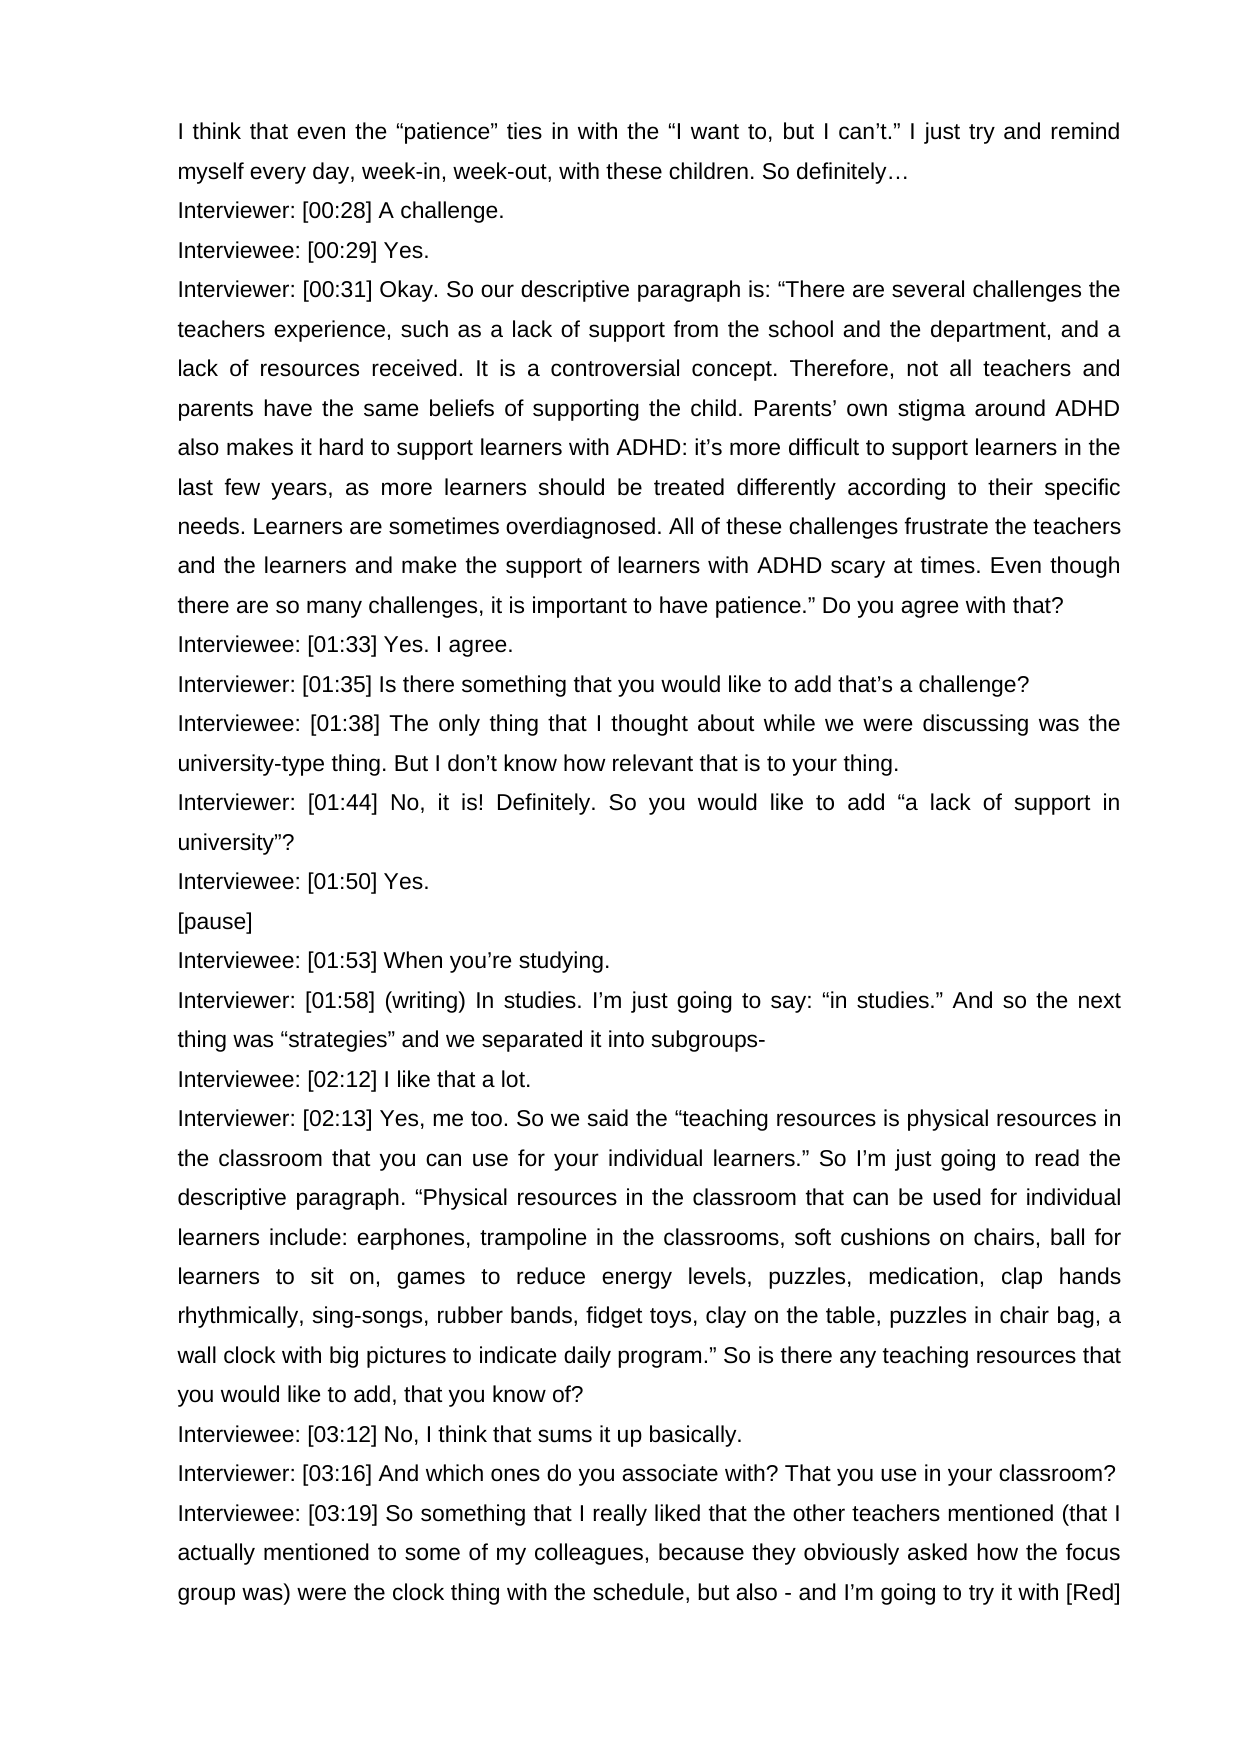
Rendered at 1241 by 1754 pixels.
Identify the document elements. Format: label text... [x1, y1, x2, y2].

text Interviewee: [01:50] Yes. [177, 868, 1122, 894]
text Interviewee: [01:38] The only thing that I thought about while we were discussing was the university-type thing. But I don’t know how relevant that is to your thing. [177, 710, 1122, 776]
text Interviewee: [01:33] Yes. I agree. [177, 631, 1122, 658]
text Interviewer: [00:28] A challenge. [177, 197, 1122, 223]
text Interviewer: [01:44] No, it is! Definitely. So you would like to add “a lack of support in university”? [177, 789, 1122, 855]
text Interviewee: [01:53] When you’re studying. [177, 947, 1122, 973]
text [pause] [177, 908, 1122, 934]
text Interviewer: [00:31] Okay. So our descriptive paragraph is: “There are several challenges the teachers experience, such as a lack of support from the school and the department, and a lack of resources received. It is a controversial concept. Therefore, not all teachers and parents have the same beliefs of supporting the child. Parents’ own stigma around ADHD also makes it hard to support learners with ADHD: it’s more difficult to support learners in the last few years, as more learners should be treated differently according to their specific needs. Learners are sometimes overdiagnosed. All of these challenges frustrate the teachers and the learners and make the support of learners with ADHD scary at times. Even though there are so many challenges, it is important to have patience.” Do you agree with that? [177, 276, 1122, 618]
text Interviewee: [00:29] Yes. [177, 237, 1122, 263]
text Interviewer: [02:13] Yes, me too. So we said the “teaching resources is physical resources in the classroom that you can use for your individual learners.” So I’m just going to read the descriptive paragraph. “Physical resources in the classroom that can be used for individual learners include: earphones, trampoline in the classrooms, soft cushions on chairs, ball for learners to sit on, games to reduce energy levels, puzzles, medication, clap hands rhythmically, sing-songs, rubber bands, fidget toys, clay on the table, puzzles in chair bag, a wall clock with big pictures to indicate daily program.” So is there any teaching resources that you would like to add, that you know of? [177, 1105, 1122, 1408]
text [177, 1500, 1122, 1605]
text Interviewer: [01:58] (writing) In studies. I’m just going to say: “in studies.” And so the next thing was “strategies” and we separated it into subgroups- [177, 987, 1122, 1052]
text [177, 118, 1122, 184]
text Interviewer: [01:35] Is there something that you would like to add that’s a challenge? [177, 671, 1122, 697]
text Interviewee: [02:12] I like that a lot. [177, 1066, 1122, 1092]
text Interviewee: [03:12] No, I think that sums it up basically. [177, 1421, 1122, 1447]
text Interviewer: [03:16] And which ones do you associate with? That you use in your classroom? [177, 1460, 1122, 1487]
